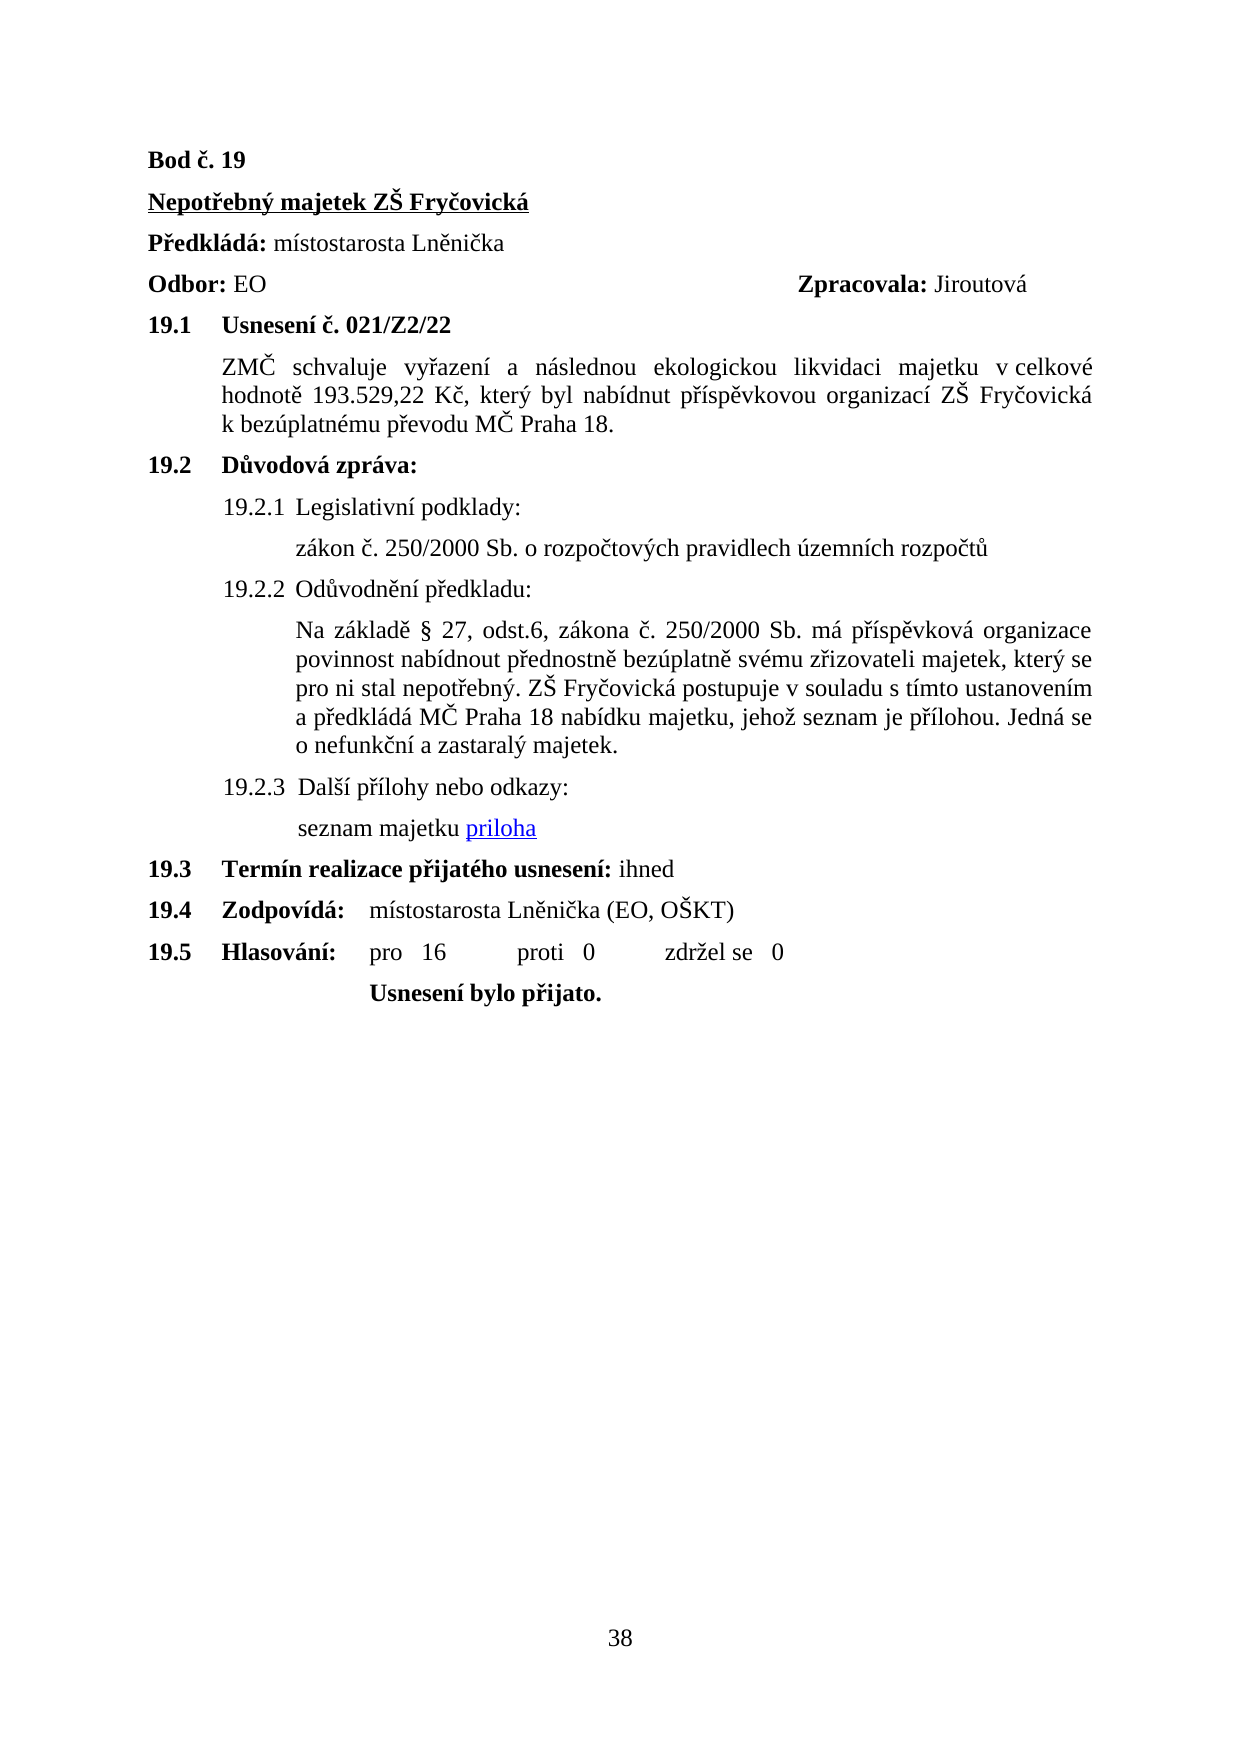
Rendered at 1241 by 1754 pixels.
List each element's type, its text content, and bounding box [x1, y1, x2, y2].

text 19.2.2 Odůvodnění předkladu: [223, 574, 1093, 603]
text Odbor: EO Zpracovala: Jiroutová [148, 269, 1093, 298]
text 19.3 Termín realizace přijatého usnesení: ihned [148, 854, 1093, 883]
text Na základě § 27, odst.6, zákona č. 250/2000 Sb. má příspěvková organizace povinnost nabídnout přednostně bezúplatně svému zřizovateli majetek, který se pro ni stal nepotřebný. ZŠ Fryčovická postupuje v souladu s tímto ustanovením a předkládá MČ Praha 18 nabídku majetku, jehož seznam je přílohou. Jedná se o nefunkční a zastaralý majetek. [295, 615, 1093, 759]
text ZMČ schvaluje vyřazení a následnou ekologickou likvidaci majetku v celkové hodnotě 193.529,22 Kč, který byl nabídnut příspěvkovou organizací ZŠ Fryčovická k bezúplatnému převodu MČ Praha 18. [221, 352, 1093, 438]
text seznam majetku priloha [298, 813, 1093, 842]
text Bod č. 19 [148, 145, 1093, 174]
text 19.1 Usnesení č. 021/Z2/22 [148, 310, 1093, 339]
text 19.2.3 Další přílohy nebo odkazy: [148, 772, 1093, 800]
text 19.4 Zodpovídá: místostarosta Lněnička (EO, OŠKT) [148, 895, 1093, 924]
text Usnesení bylo přijato. [369, 978, 1093, 1007]
text Předkládá: místostarosta Lněnička [148, 228, 1093, 257]
text zákon č. 250/2000 Sb. o rozpočtových pravidlech územních rozpočtů [295, 533, 1093, 562]
text Nepotřebný majetek ZŠ Fryčovická [148, 187, 1093, 215]
text 19.5 Hlasování: pro 16 proti 0 zdržel se 0 [148, 937, 1093, 965]
text 19.2 Důvodová zpráva: [148, 450, 1093, 479]
text 19.2.1 Legislativní podklady: [223, 492, 1093, 520]
